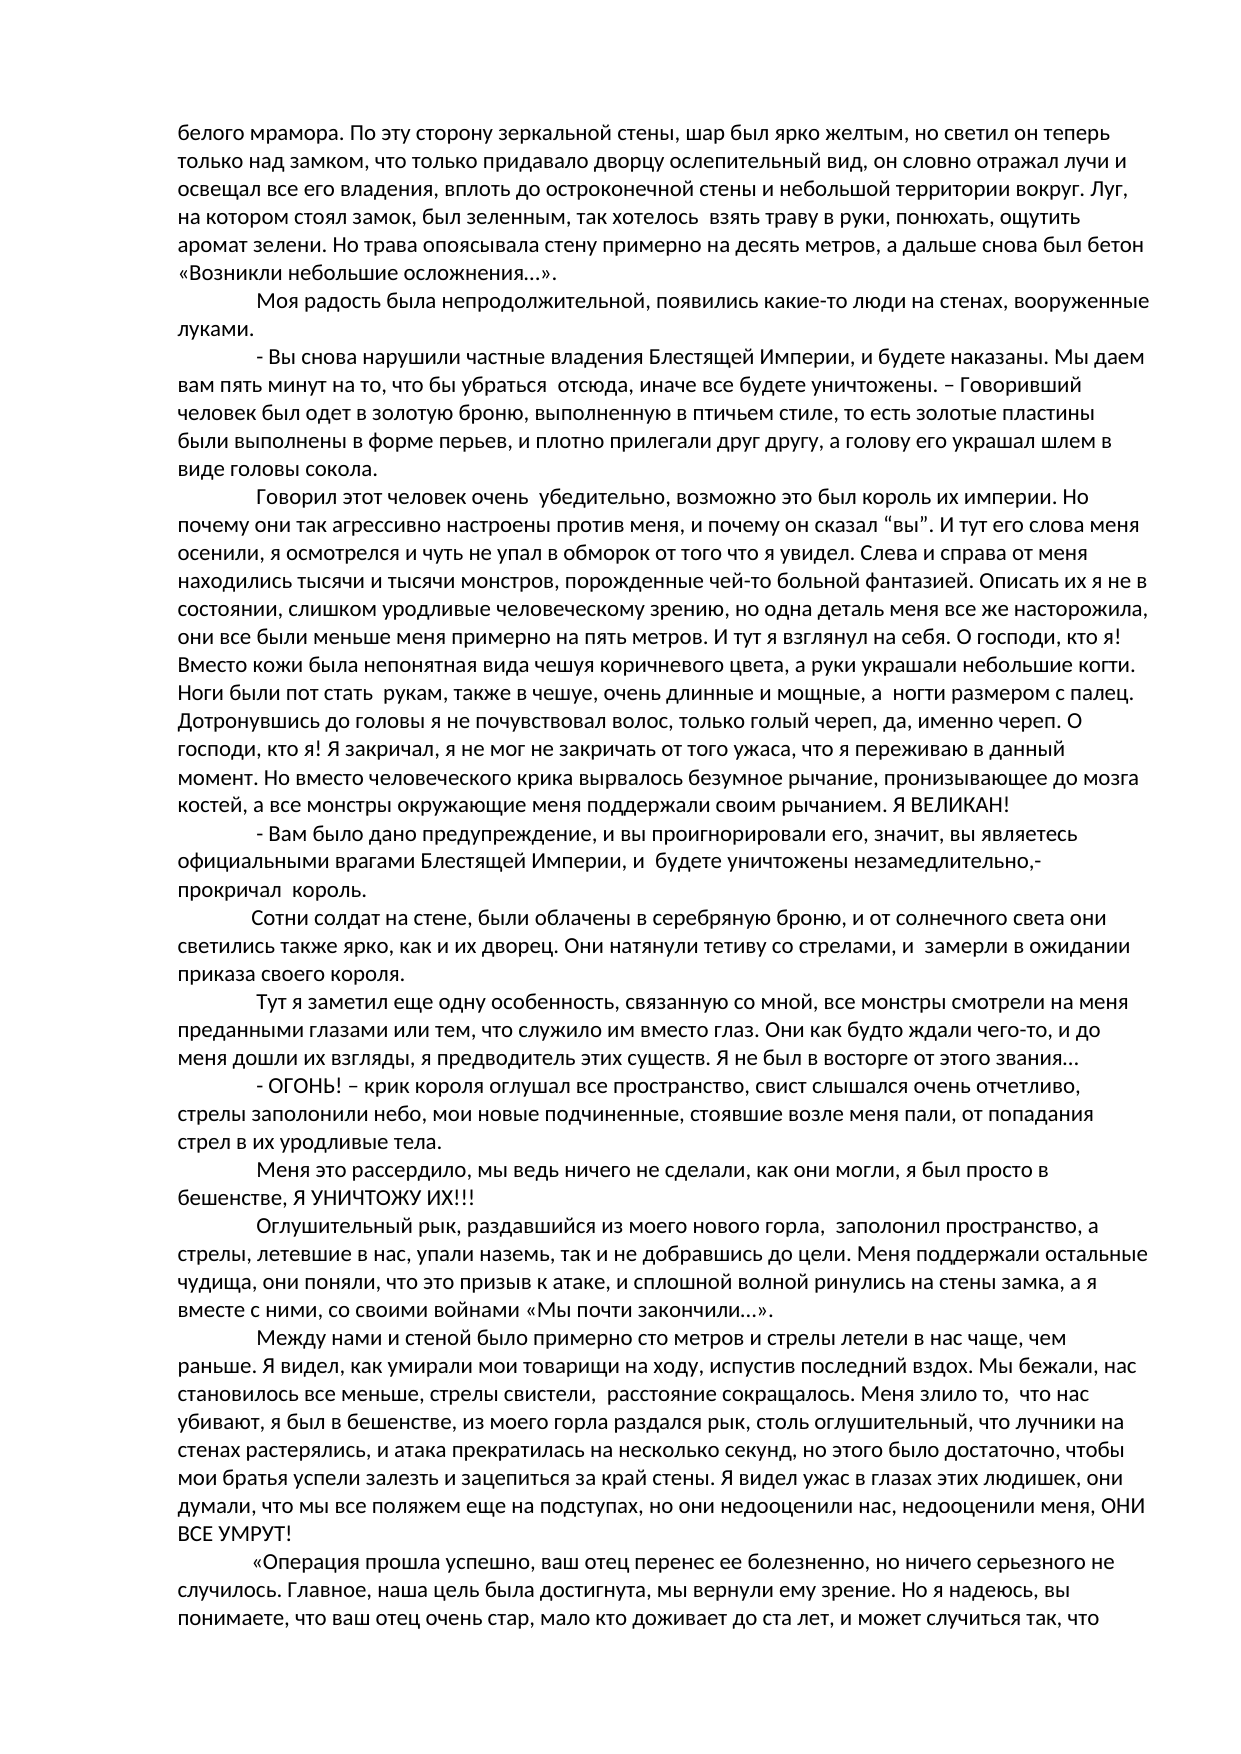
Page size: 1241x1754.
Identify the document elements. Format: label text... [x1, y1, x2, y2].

text Моя радость была непродолжительной, появились какие-то люди на стенах, вооруженные луками. [177, 286, 1152, 342]
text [177, 1547, 1152, 1631]
text Тут я заметил еще одну особенность, связанную со мной, все монстры смотрели на меня преданными глазами или тем, что служило им вместо глаз. Они как будто ждали чего-то, и до меня дошли их взгляды, я предводитель этих существ. Я не был в восторге от этого звания… [177, 987, 1152, 1071]
text Меня это рассердило, мы ведь ничего не сделали, как они могли, я был просто в бешенстве, Я УНИЧТОЖУ ИХ!!! [177, 1155, 1152, 1211]
text - Вы снова нарушили частные владения Блестящей Империи, и будете наказаны. Мы даем вам пять минут на то, что бы убраться отсюда, иначе все будете уничтожены. – Говоривший человек был одет в золотую броню, выполненную в птичьем стиле, то есть золотые пластины были выполнены в форме перьев, и плотно прилегали друг другу, а голову его украшал шлем в виде головы сокола. [177, 342, 1152, 482]
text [177, 118, 1152, 286]
text - ОГОНЬ! – крик короля оглушал все пространство, свист слышался очень отчетливо, стрелы заполонили небо, мои новые подчиненные, стоявшие возле меня пали, от попадания стрел в их уродливые тела. [177, 1071, 1152, 1155]
text Говорил этот человек очень убедительно, возможно это был король их империи. Но почему они так агрессивно настроены против меня, и почему он сказал “вы”. И тут его слова меня осенили, я осмотрелся и чуть не упал в обморок от того что я увидел. Слева и справа от меня находились тысячи и тысячи монстров, порожденные чей-то больной фантазией. Описать их я не в состоянии, слишком уродливые человеческому зрению, но одна деталь меня все же насторожила, они все были меньше меня примерно на пять метров. И тут я взглянул на себя. О господи, кто я! Вместо кожи была непонятная вида чешуя коричневого цвета, а руки украшали небольшие когти. Ноги были пот стать рукам, также в чешуе, очень длинные и мощные, а ногти размером с палец. Дотронувшись до головы я не почувствовал волос, только голый череп, да, именно череп. О господи, кто я! Я закричал, я не мог не закричать от того ужаса, что я переживаю в данный момент. Но вместо человеческого крика вырвалось безумное рычание, пронизывающее до мозга костей, а все монстры окружающие меня поддержали своим рычанием. Я ВЕЛИКАН! [177, 482, 1152, 819]
text Оглушительный рык, раздавшийся из моего нового горла, заполонил пространство, а стрелы, летевшие в нас, упали наземь, так и не добравшись до цели. Меня поддержали остальные чудища, они поняли, что это призыв к атаке, и сплошной волной ринулись на стены замка, а я вместе с ними, со своими войнами «Мы почти закончили…». [177, 1211, 1152, 1323]
text - Вам было дано предупреждение, и вы проигнорировали его, значит, вы являетесь официальными врагами Блестящей Империи, и будете уничтожены незамедлительно,- прокричал король. [177, 819, 1152, 903]
text Сотни солдат на стене, были облачены в серебряную броню, и от солнечного света они светились также ярко, как и их дворец. Они натянули тетиву со стрелами, и замерли в ожидании приказа своего короля. [177, 903, 1152, 987]
text Между нами и стеной было примерно сто метров и стрелы летели в нас чаще, чем раньше. Я видел, как умирали мои товарищи на ходу, испустив последний вздох. Мы бежали, нас становилось все меньше, стрелы свистели, расстояние сокращалось. Меня злило то, что нас убивают, я был в бешенстве, из моего горла раздался рык, столь оглушительный, что лучники на стенах растерялись, и атака прекратилась на несколько секунд, но этого было достаточно, чтобы мои братья успели залезть и зацепиться за край стены. Я видел ужас в глазах этих людишек, они думали, что мы все поляжем еще на подступах, но они недооценили нас, недооценили меня, ОНИ ВСЕ УМРУТ! [177, 1323, 1152, 1547]
